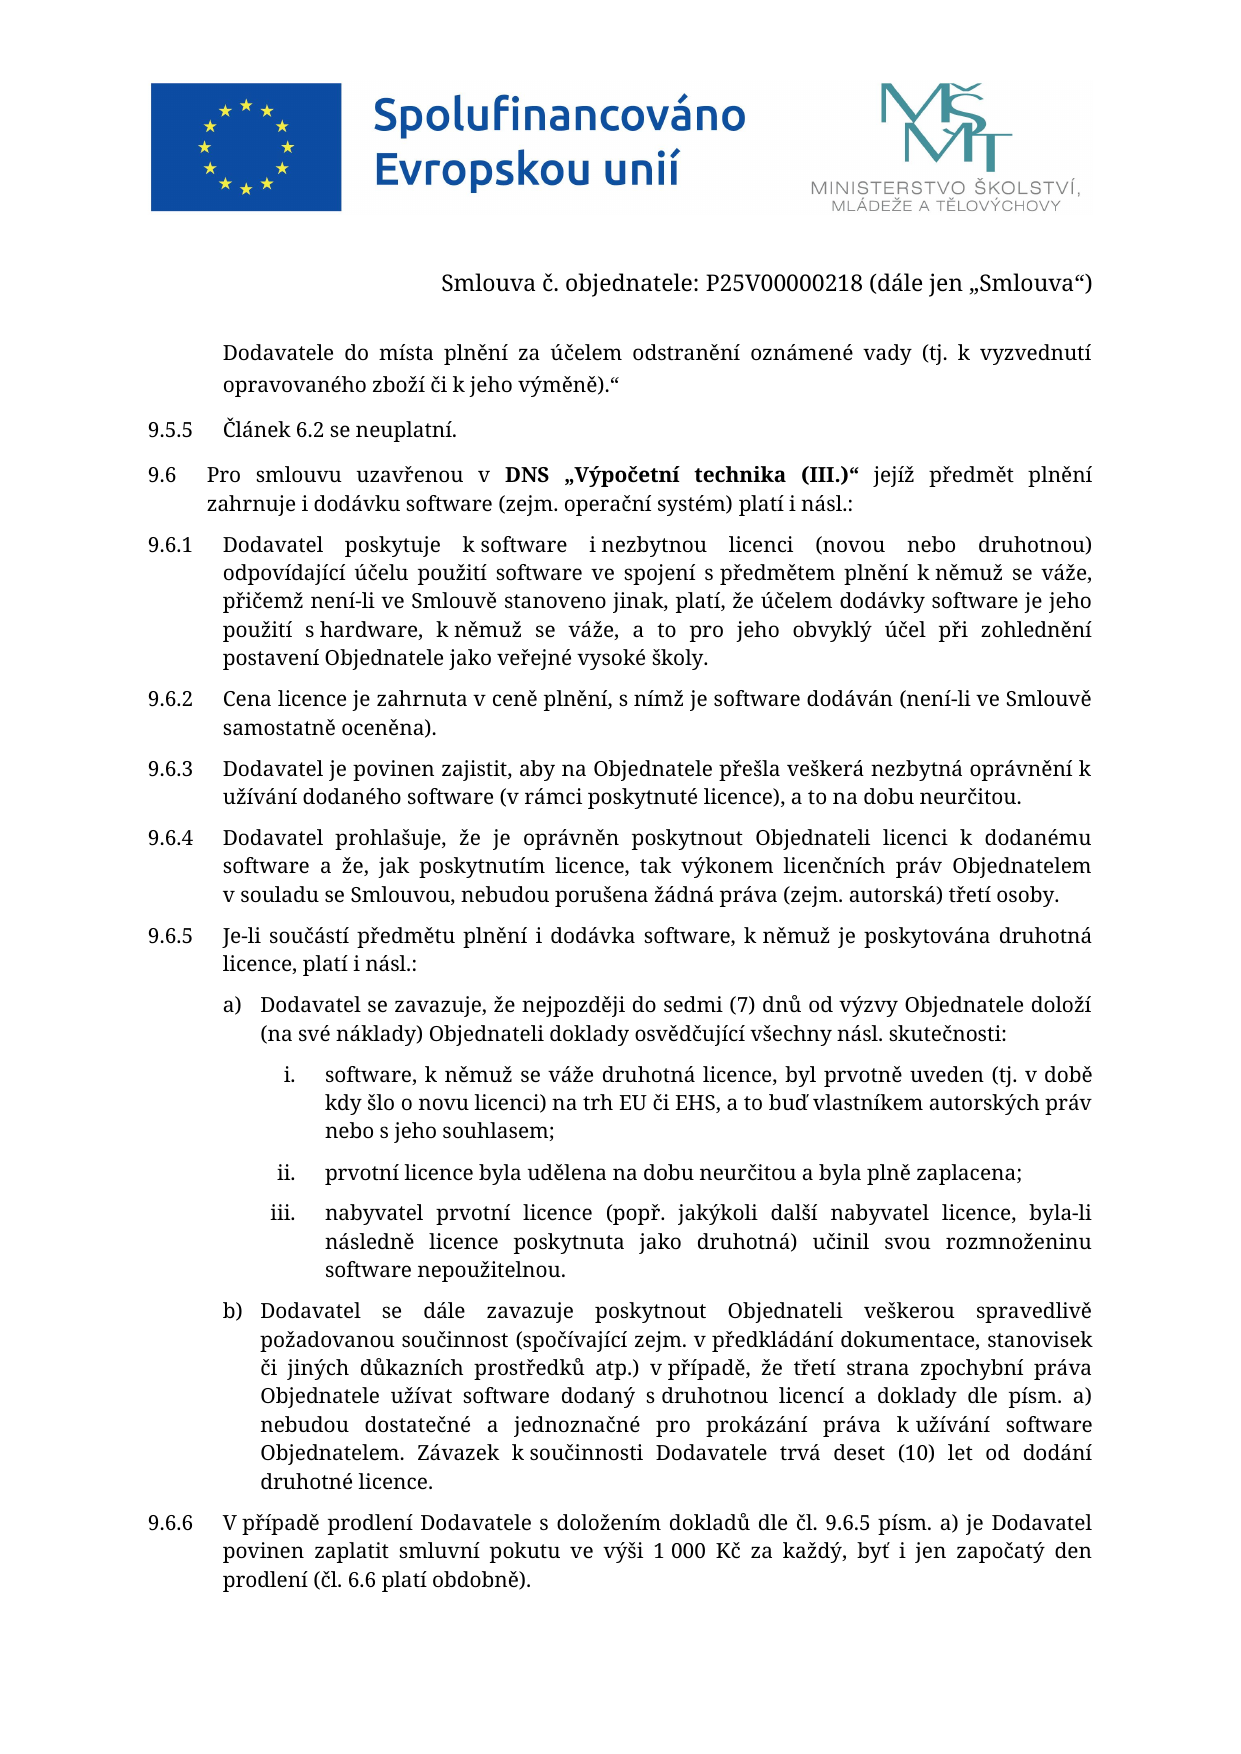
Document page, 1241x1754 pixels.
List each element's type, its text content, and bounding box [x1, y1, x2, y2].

picture [147, 80, 1093, 215]
list Článek 6.2 se neuplatní. [148, 415, 1093, 444]
list software, k němuž se váže druhotná licence, byl prvotně uveden (tj. v době kdy šlo o novu licenci) na trh EU či EHS, a to buď vlastníkem autorských práv nebo s jeho souhlasem; [295, 1060, 1093, 1145]
list Dodavatel se dále zavazuje poskytnout Objednateli veškerou spravedlivě požadovanou součinnost (spočívající zejm. v předkládání dokumentace, stanovisek či jiných důkazních prostředků atp.) v případě, že třetí strana zpochybní práva Objednatele užívat software dodaný s druhotnou licencí a doklady dle písm. a) nebudou dostatečné a jednoznačné pro prokázání práva k užívání software Objednatelem. Závazek k součinnosti Dodavatele trvá deset (10) let od dodání druhotné licence. [223, 1296, 1093, 1495]
list prvotní licence byla udělena na dobu neurčitou a byla plně zaplacena; [295, 1158, 1093, 1186]
list Dodavatel prohlašuje, že je oprávněn poskytnout Objednateli licenci k dodanému software a že, jak poskytnutím licence, tak výkonem licenčních práv Objednatelem v souladu se Smlouvou, nebudou porušena žádná práva (zejm. autorská) třetí osoby. [148, 823, 1093, 908]
list V případě prodlení Dodavatele s doložením dokladů dle čl. 9.6.5 písm. a) je Dodavatel povinen zaplatit smluvní pokutu ve výši 1 000 Kč za každý, byť i jen započatý den prodlení (čl. 6.6 platí obdobně). [148, 1508, 1093, 1593]
list Dodavatel je povinen zajistit, aby na Objednatele přešla veškerá nezbytná oprávnění k užívání dodaného software (v rámci poskytnuté licence), a to na dobu neurčitou. [148, 754, 1093, 811]
list Cena licence je zahrnuta v ceně plnění, s nímž je software dodáván (není-li ve Smlouvě samostatně oceněna). [148, 684, 1093, 741]
list Pro smlouvu uzavřenou v DNS „Výpočetní technika (III.)“ jejíž předmět plnění zahrnuje i dodávku software (zejm. operační systém) platí i násl.: [148, 460, 1093, 517]
list Dodavatel se zavazuje, že nejpozději do sedmi (7) dnů od výzvy Objednatele doloží (na své náklady) Objednateli doklady osvědčující všechny násl. skutečnosti: [223, 990, 1093, 1047]
list Je-li součástí předmětu plnění i dodávka software, k němuž je poskytována druhotná licence, platí i násl.: [148, 921, 1093, 978]
list nabyvatel prvotní licence (popř. jakýkoli další nabyvatel licence, byla-li následně licence poskytnuta jako druhotná) učinil svou rozmnoženinu software nepoužitelnou. [295, 1198, 1093, 1284]
list Dodavatel poskytuje k software i nezbytnou licenci (novou nebo druhotnou) odpovídající účelu použití software ve spojení s předmětem plnění k němuž se váže, přičemž není-li ve Smlouvě stanoveno jinak, platí, že účelem dodávky software je jeho použití s hardware, k němuž se váže, a to pro jeho obvyklý účel při zohlednění postavení Objednatele jako veřejné vysoké školy. [148, 530, 1093, 672]
